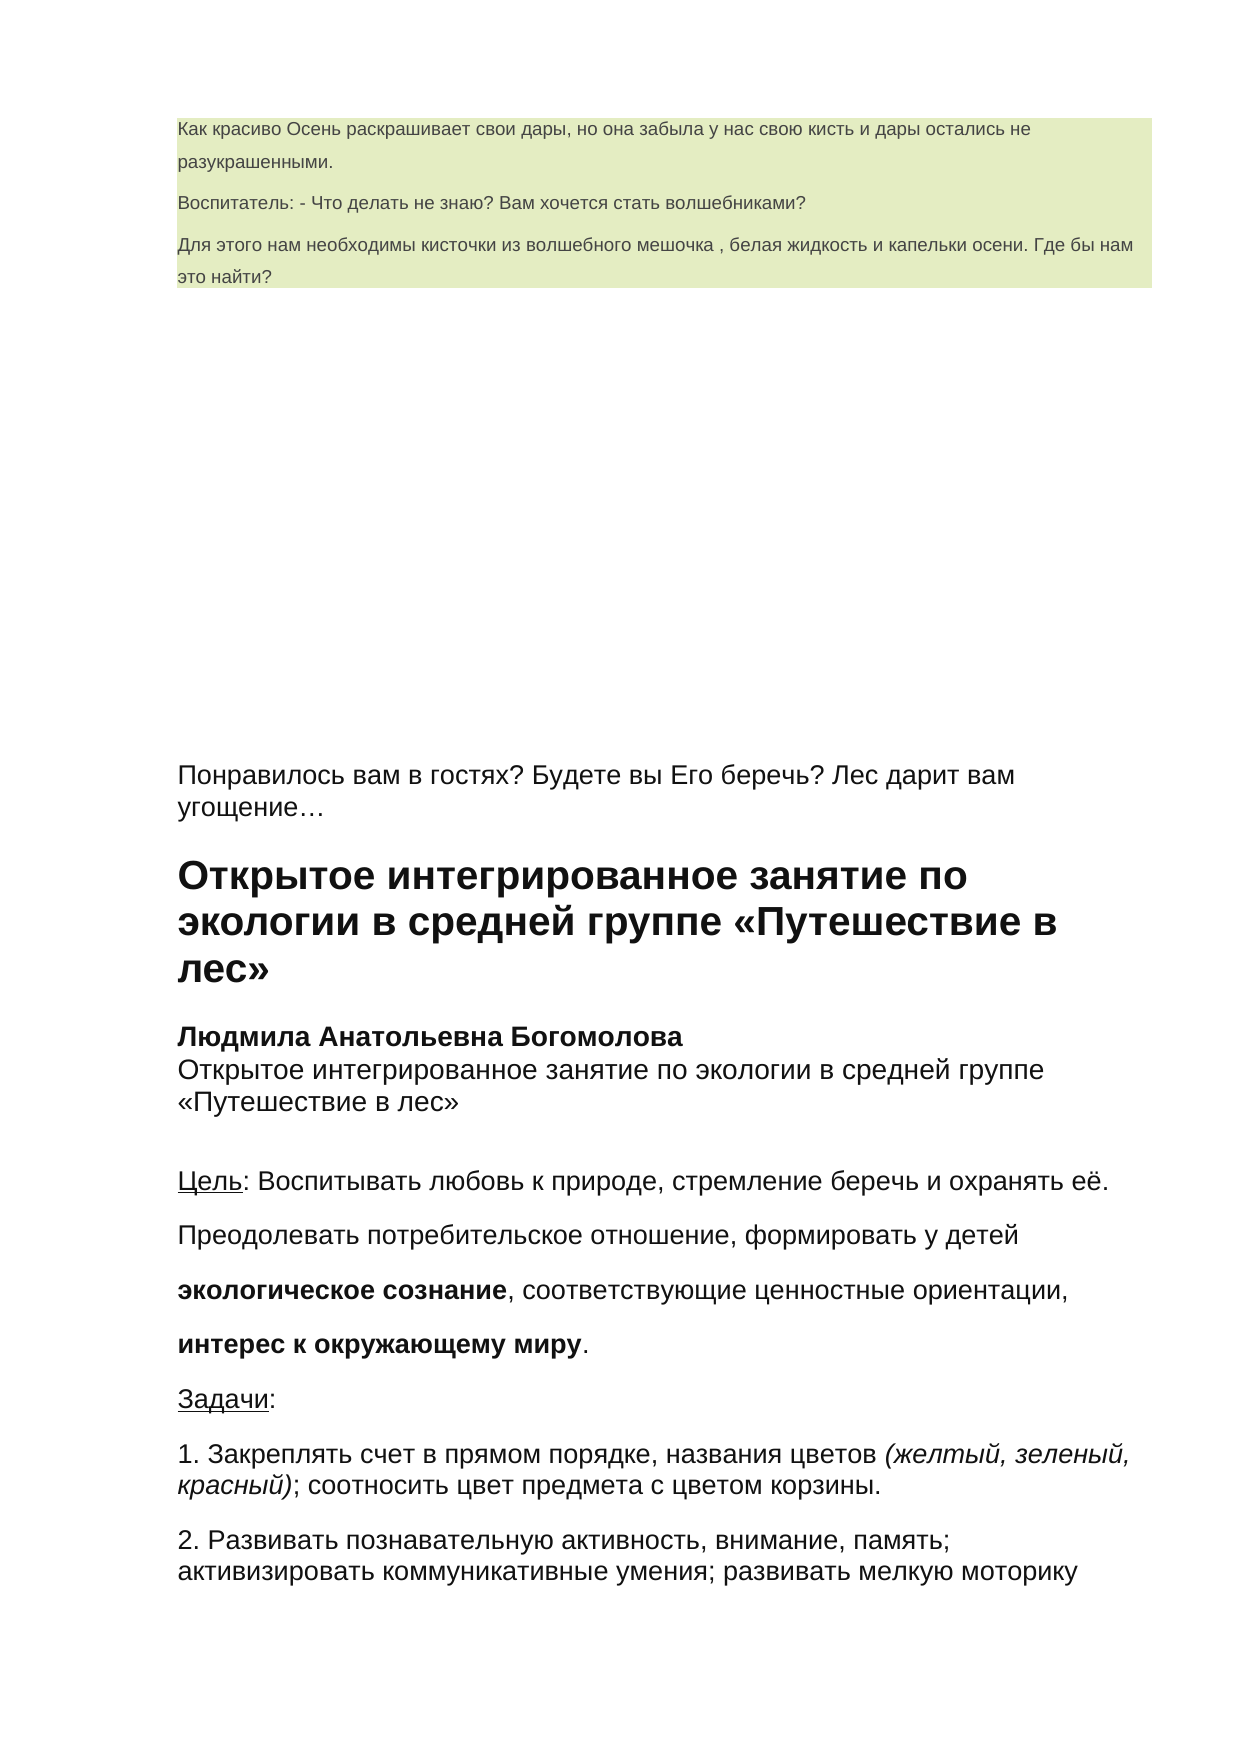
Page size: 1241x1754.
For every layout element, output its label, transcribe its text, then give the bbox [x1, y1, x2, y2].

text Людмила Анатольевна Богомолова Открытое интегрированное занятие по экологии в средней группе «Путешествие в лес» [177, 1020, 1152, 1118]
text Цель: Воспитывать любовь к природе, стремление беречь и охранять её. [177, 1164, 1152, 1196]
text Открытое интегрированное занятие по экологии в средней группе «Путешествие в лес» [177, 851, 1152, 991]
text Задачи: [177, 1383, 1152, 1414]
text интерес к окружающему миру. [177, 1328, 1152, 1360]
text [177, 1524, 1152, 1586]
text Преодолевать потребительское отношение, формировать у детей [177, 1219, 1152, 1250]
text Понравилось вам в гостях? Будете вы Его беречь? Лес дарит вам угощение… [177, 759, 1152, 822]
text Воспитатель: - Что делать не знаю? Вам хочется стать волшебниками? [177, 192, 1152, 214]
text экологическое сознание, соответствующие ценностные ориентации, [177, 1274, 1152, 1305]
text 1. Закреплять счет в прямом порядке, названия цветов (желтый, зеленый, красный); соотносить цвет предмета с цветом корзины. [177, 1438, 1152, 1500]
text Как красиво Осень раскрашивает свои дары, но она забыла у нас свою кисть и дары остались не разукрашенными. [177, 118, 1152, 172]
text Для этого нам необходимы кисточки из волшебного мешочка , белая жидкость и капельки осени. Где бы нам это найти? [177, 234, 1152, 288]
